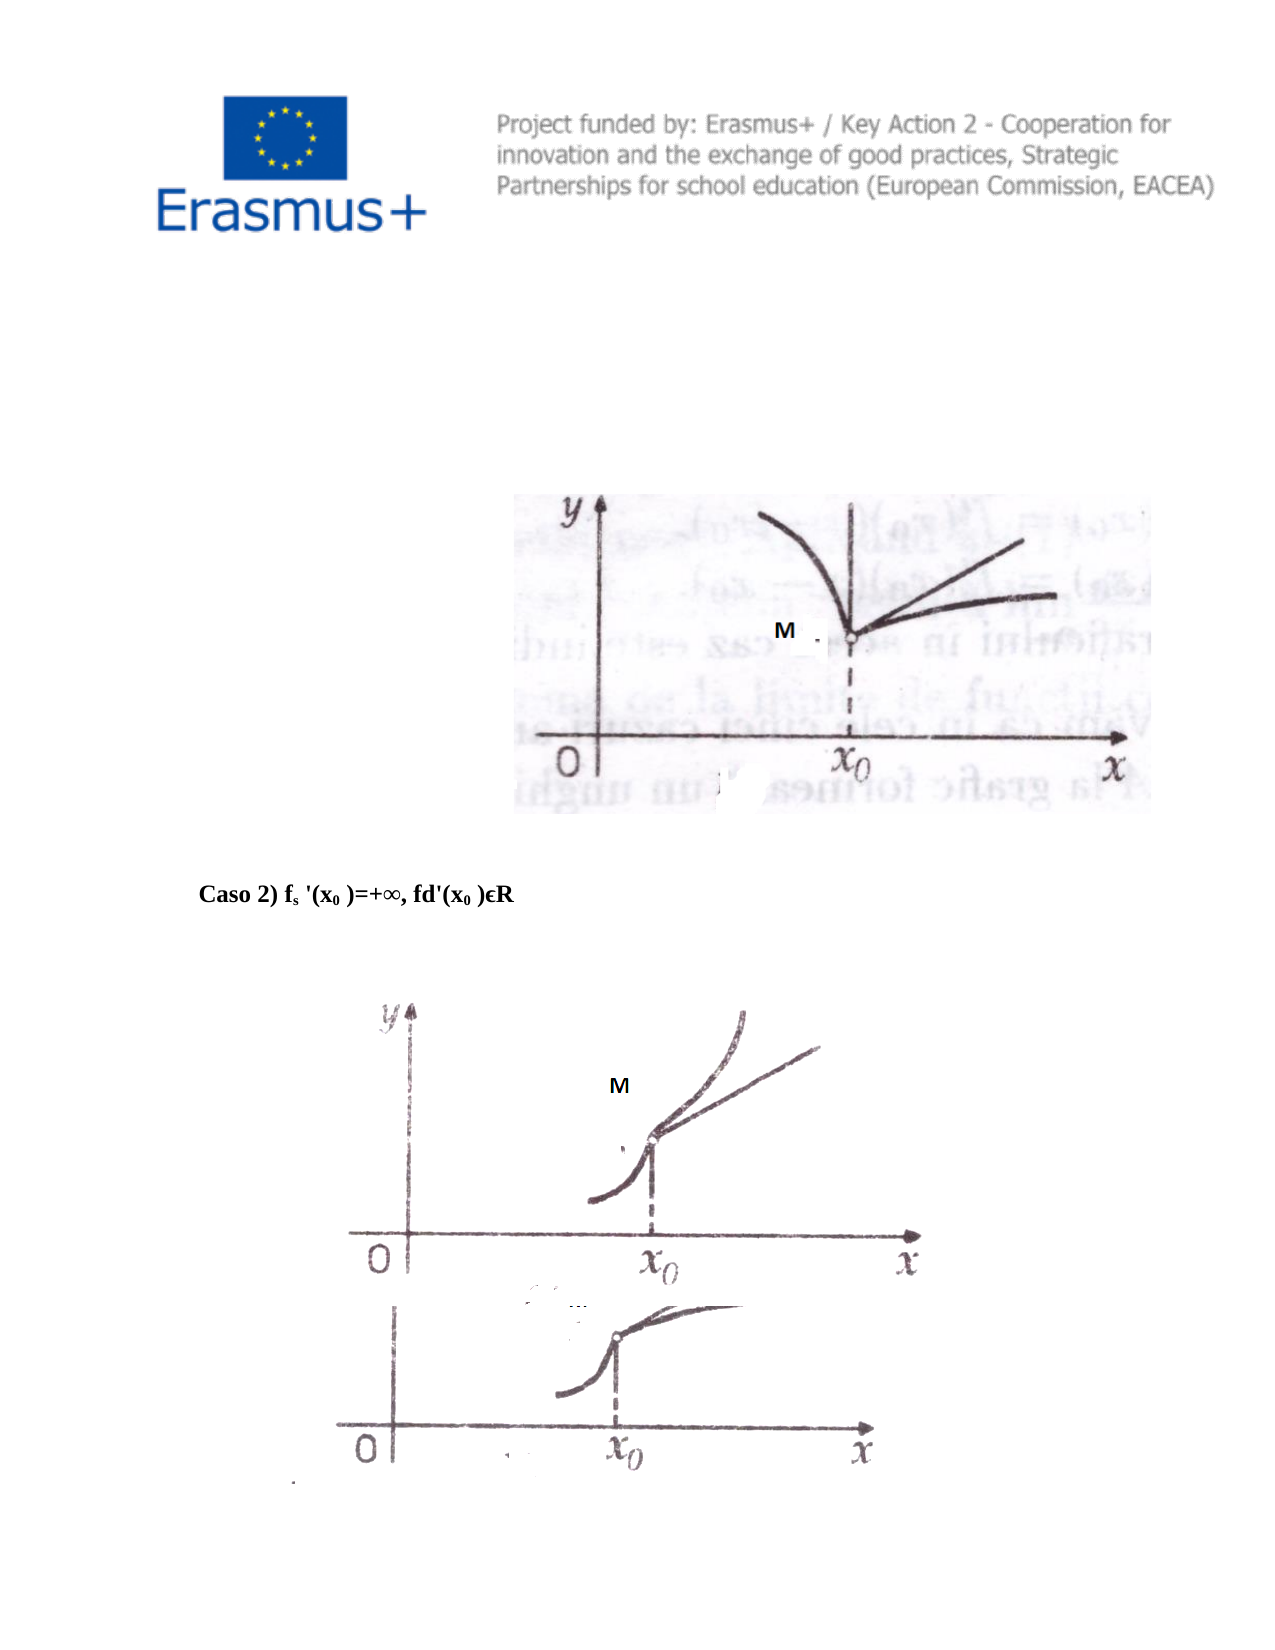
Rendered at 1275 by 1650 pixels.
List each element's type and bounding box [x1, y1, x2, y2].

picture [513, 494, 1152, 814]
picture [149, 73, 431, 235]
picture [287, 974, 954, 1507]
picture [487, 101, 1221, 205]
